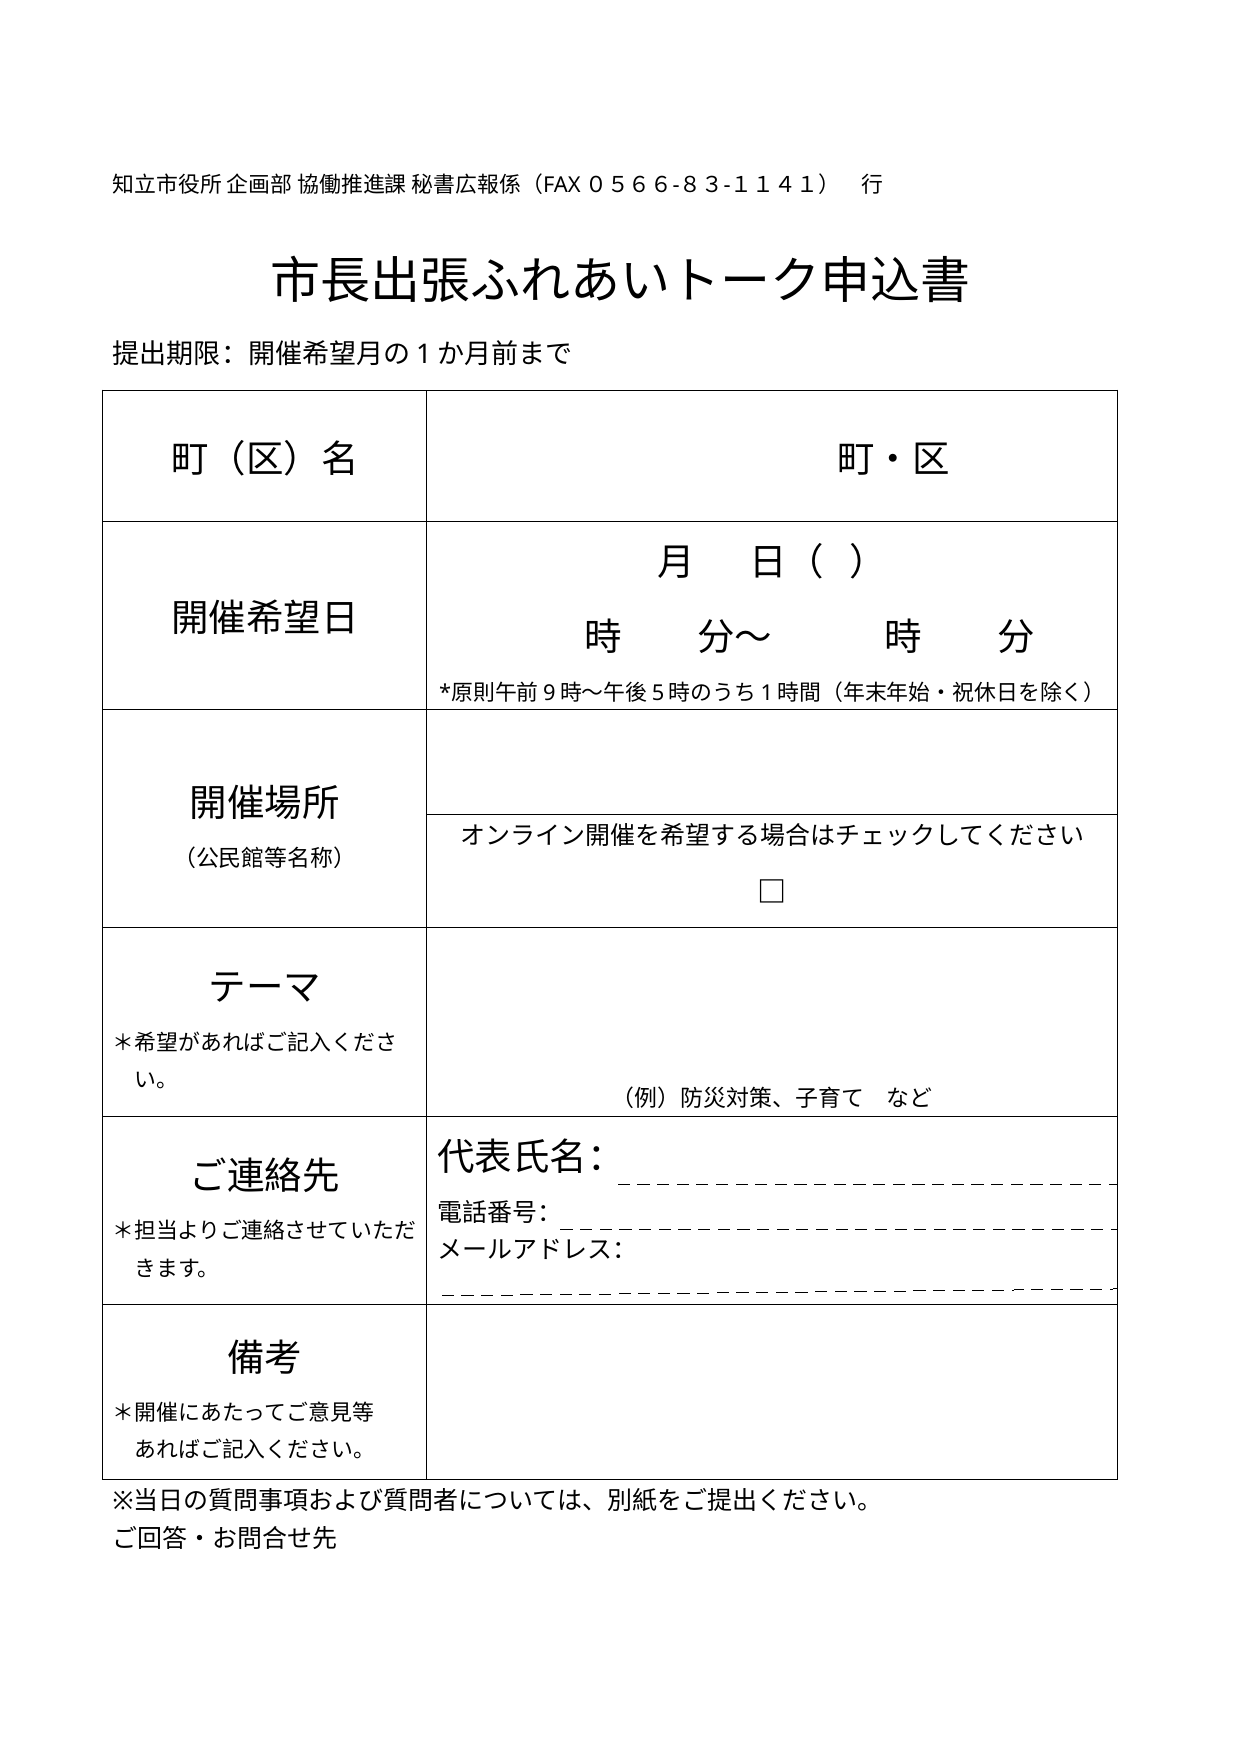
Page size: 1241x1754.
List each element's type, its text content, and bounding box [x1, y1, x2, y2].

table_cell 開催場所 （公民館等名称） [103, 710, 426, 927]
table_cell [427, 1305, 1117, 1479]
table_cell （例）防災対策、子育て など [427, 928, 1117, 1116]
text ※当日の質問事項および質問者については、別紙をご提出ください。 [112, 1480, 1128, 1518]
text 市長出張ふれあいトーク申込書 [112, 239, 1128, 314]
table_cell ご連絡先 ＊担当よりご連絡させていただきます。 [103, 1117, 426, 1304]
table_cell オンライン開催を希望する場合はチェックしてください □ [427, 815, 1117, 927]
table_cell 開催希望日 [103, 522, 426, 709]
text ご回答・お問合せ先 [112, 1518, 1128, 1555]
table_header 町・区 [427, 391, 1117, 521]
table_cell 月 日（ ） 時 分～ 時 分 *原則午前9時～午後5時のうち1時間（年末年始・祝休日を除く） [427, 522, 1117, 709]
table_cell [427, 710, 1117, 813]
table_cell テーマ ＊希望があればご記入ください。 [103, 928, 426, 1116]
text 知立市役所 企画部 協働推進課 秘書広報係（FAX０５６６-８３-１１４１） 行 [112, 164, 1128, 202]
table_header 町（区）名 [103, 391, 426, 521]
table_cell 代表氏名： 電話番号： メールアドレス： [427, 1117, 1117, 1304]
table_cell 備考 ＊開催にあたってご意見等 あればご記入ください。 [103, 1305, 426, 1479]
text 提出期限：開催希望月の1か月前まで [112, 314, 1128, 389]
